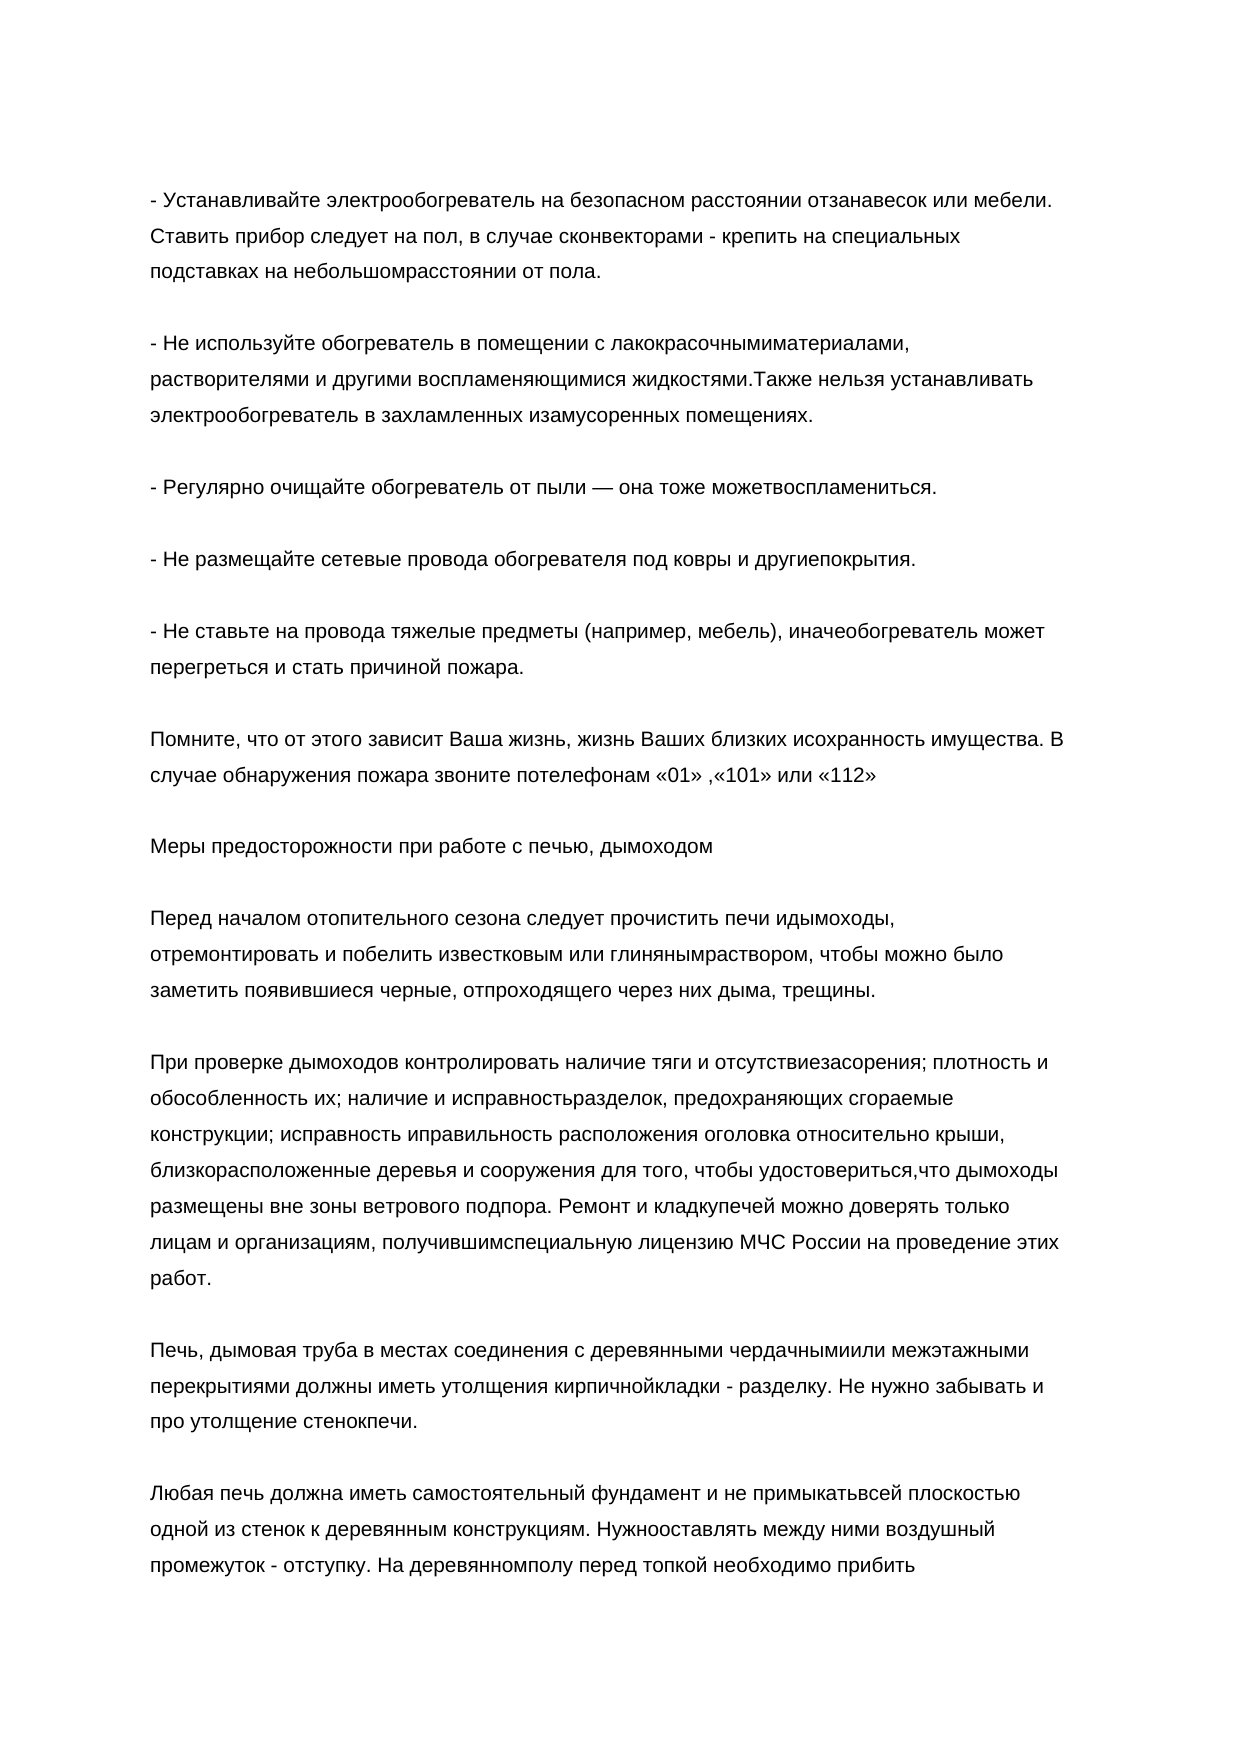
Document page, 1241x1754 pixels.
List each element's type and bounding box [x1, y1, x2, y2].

table_cell [140, 150, 1078, 1577]
